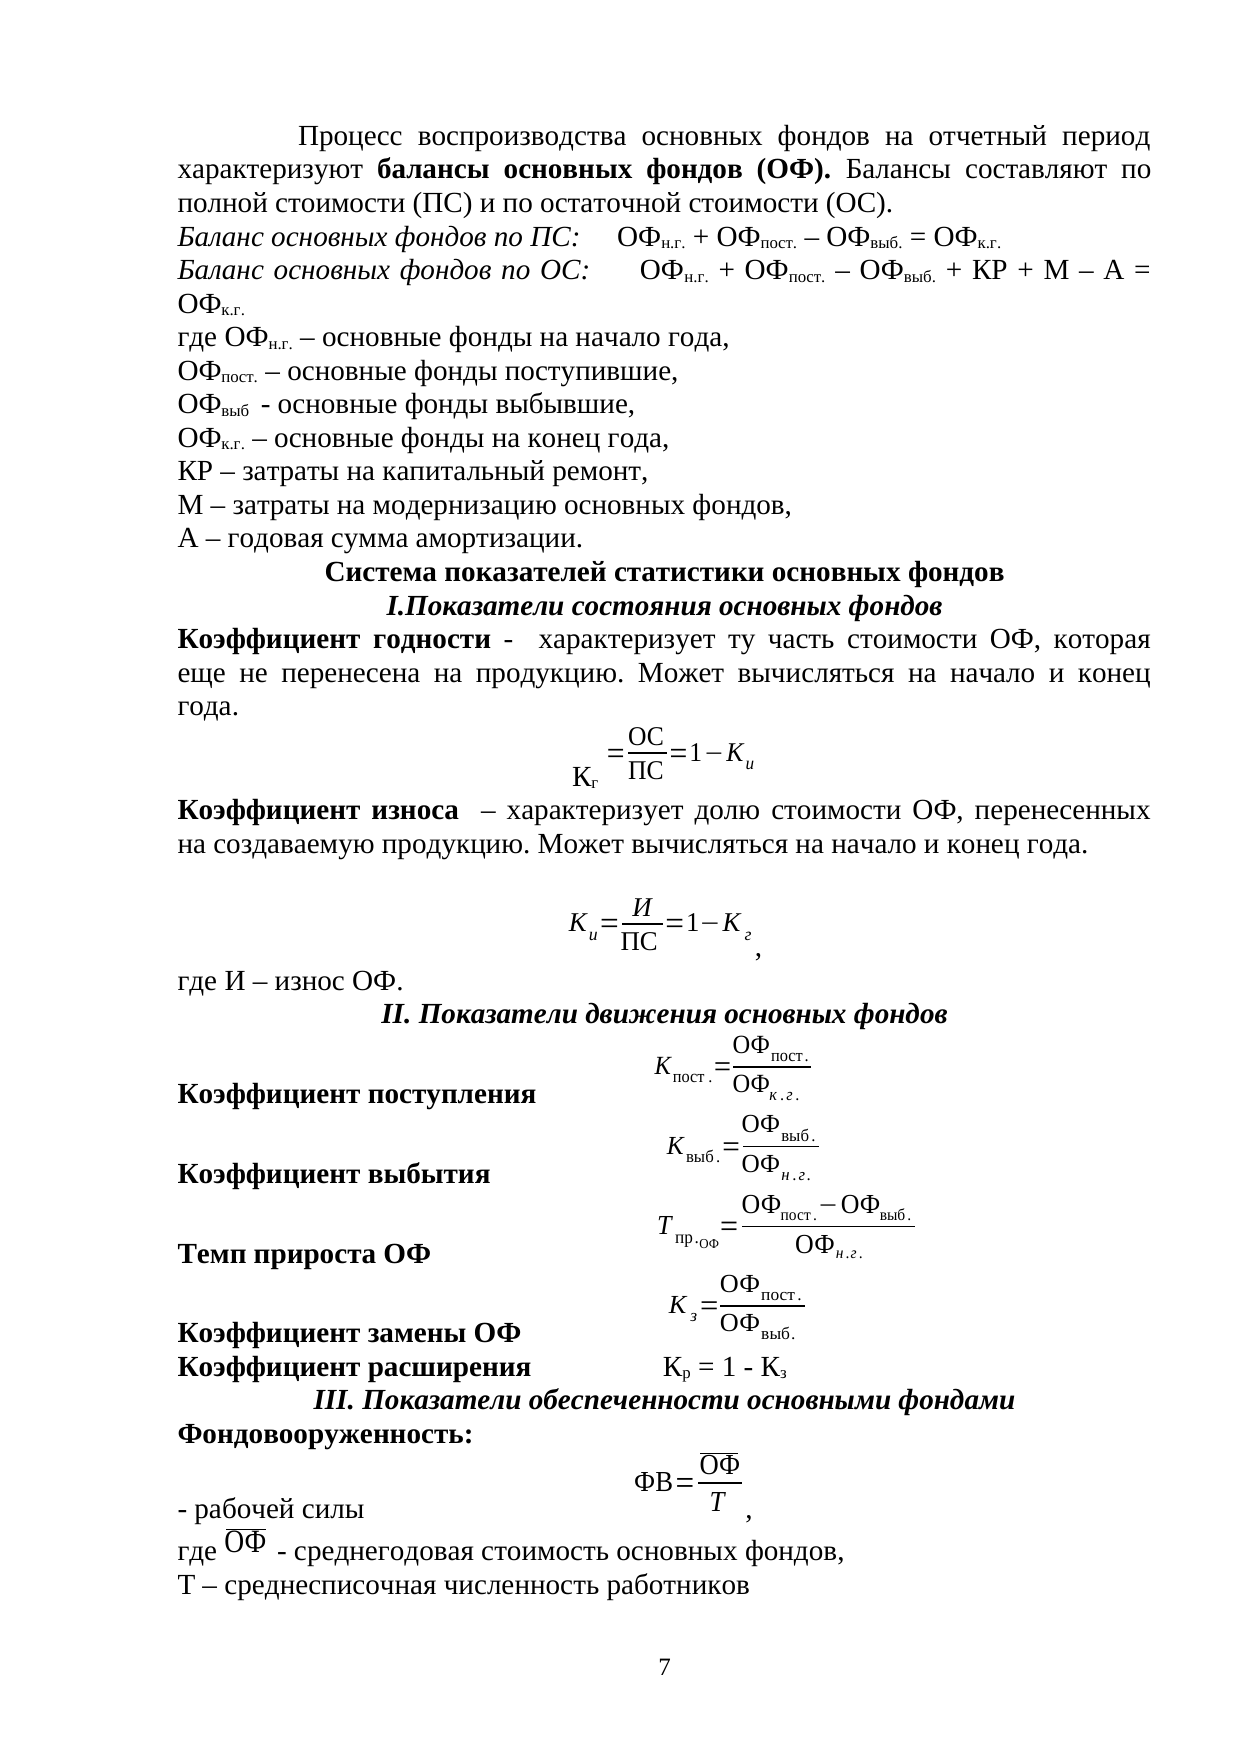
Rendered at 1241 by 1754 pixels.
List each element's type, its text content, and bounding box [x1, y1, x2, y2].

text II. Показатели движения основных фондов [177, 997, 1152, 1030]
text Коэффициент выбытия [177, 1110, 1152, 1189]
text Коэффициент замены ОФ [177, 1269, 1152, 1349]
text КР – затраты на капитальный ремонт, [177, 453, 1152, 487]
text I.Показатели состояния основных фондов [177, 588, 1152, 621]
text Кг [177, 722, 1152, 792]
text Коэффициент годности - характеризует ту часть стоимости ОФ, которая еще не перенесена на продукцию. Может вычисляться на начало и конец года. [177, 621, 1152, 722]
text М – затраты на модернизацию основных фондов, [177, 487, 1152, 521]
text , [177, 893, 1152, 963]
text Темп прироста ОФ [177, 1189, 1152, 1269]
text ОФпост. – основные фонды поступившие, [177, 353, 1152, 386]
text ОФк.г. – основные фонды на конец года, [177, 420, 1152, 453]
text Система показателей статистики основных фондов [177, 554, 1152, 588]
text Коэффициент износа – характеризует долю стоимости ОФ, перенесенных на создаваемую продукцию. Может вычисляться на начало и конец года. [177, 792, 1152, 859]
text Баланс основных фондов по ПС: ОФн.г. + ОФпост. – ОФвыб. = ОФк.г. [177, 219, 1152, 252]
text Процесс воспроизводства основных фондов на отчетный период характеризуют балансы основных фондов (ОФ). Балансы составляют по полной стоимости (ПС) и по остаточной стоимости (ОС). [177, 118, 1152, 219]
text Фондовооруженность: [177, 1416, 1152, 1449]
text ОФвыб - основные фонды выбывшие, [177, 386, 1152, 420]
text Т – среднесписочная численность работников [177, 1567, 1152, 1600]
text где - среднегодовая стоимость основных фондов, [177, 1524, 1152, 1567]
text Баланс основных фондов по ОС: ОФн.г. + ОФпост. – ОФвыб. + КР + М – А = ОФк.г. [177, 252, 1152, 319]
text - рабочей силы , [177, 1449, 1152, 1524]
text где И – износ ОФ. [177, 963, 1152, 997]
text III. Показатели обеспеченности основными фондами [177, 1382, 1152, 1416]
text А – годовая сумма амортизации. [177, 521, 1152, 554]
text Коэффициент поступления [177, 1030, 1152, 1110]
text где ОФн.г. – основные фонды на начало года, [177, 319, 1152, 353]
text Коэффициент расширения Кр = 1 - Кз [177, 1349, 1152, 1382]
